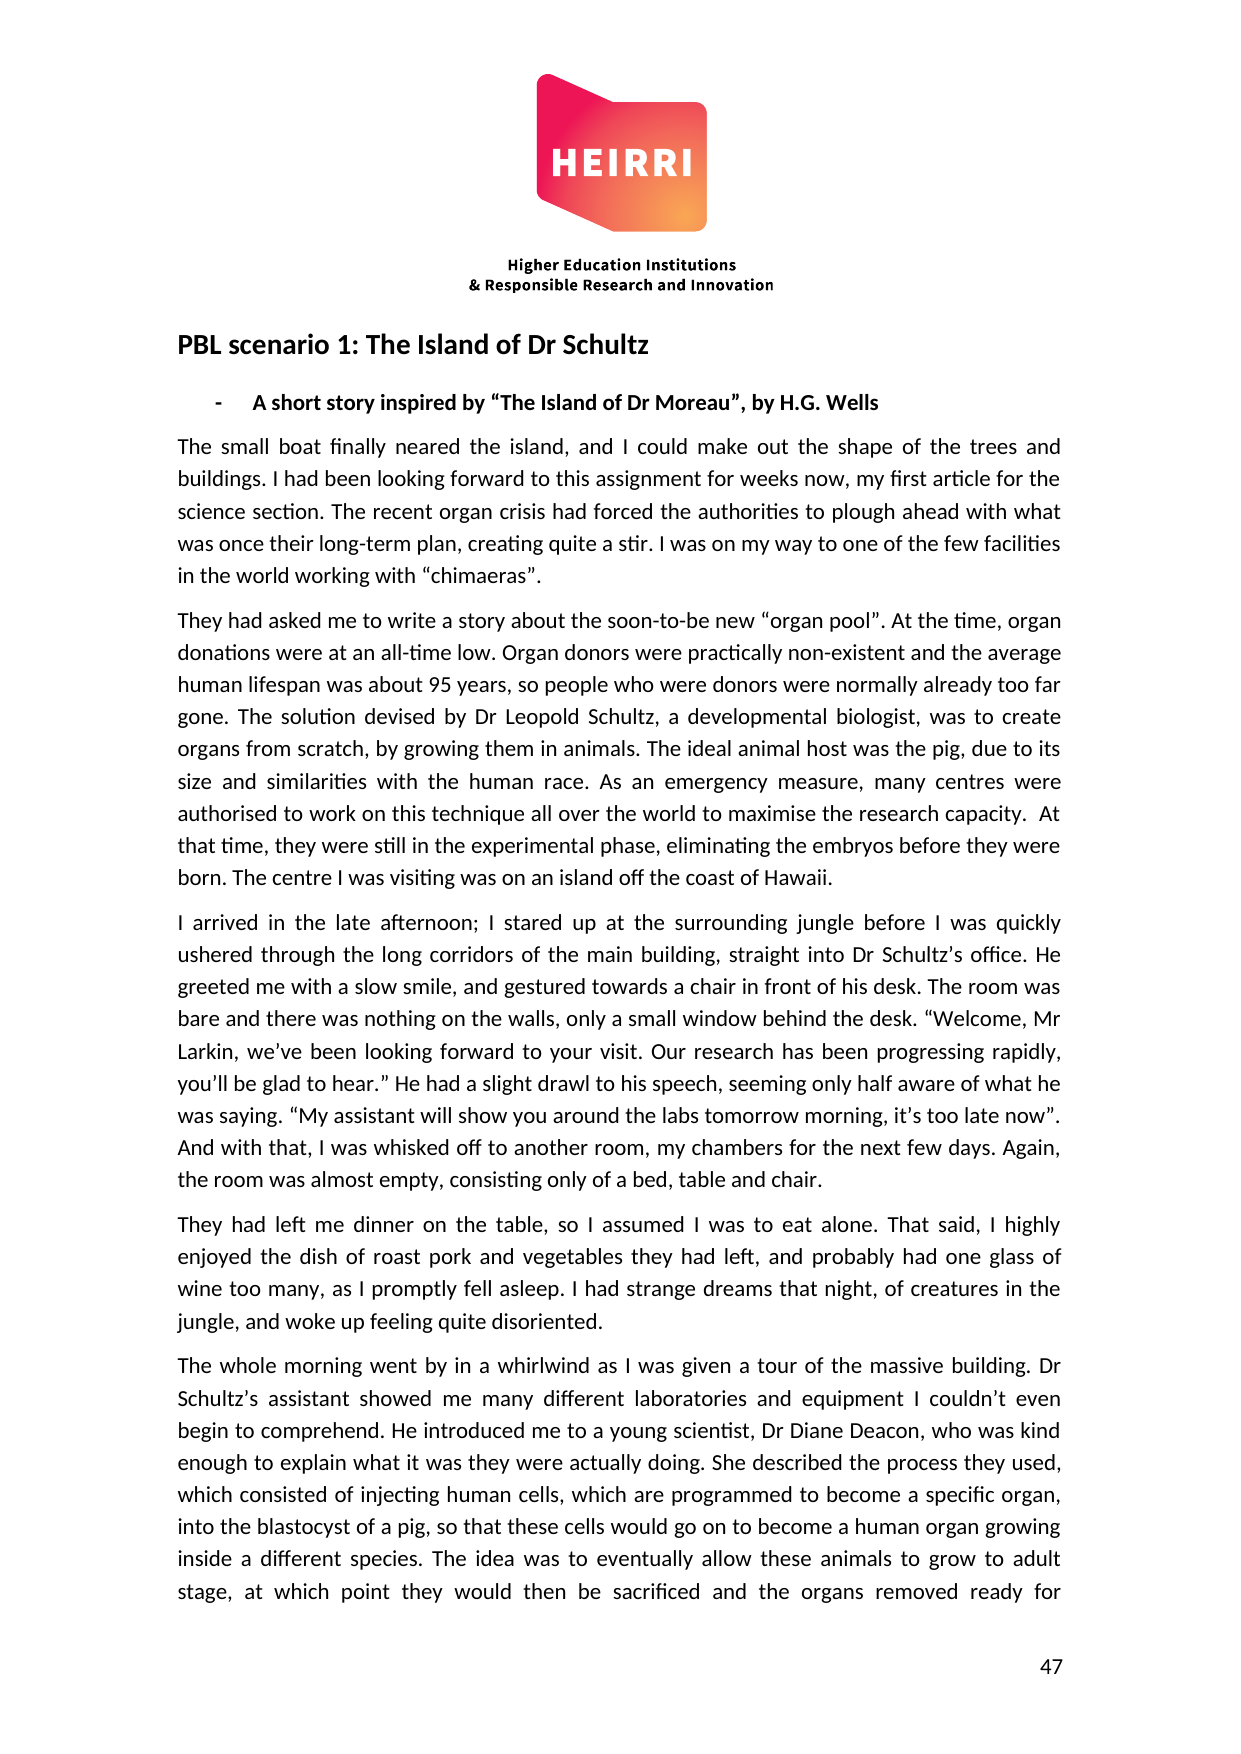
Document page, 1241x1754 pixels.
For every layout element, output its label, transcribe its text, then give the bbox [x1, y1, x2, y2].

text They had asked me to write a story about the soon-to-be new “organ pool”. At the time, organ donations were at an all-time low. Organ donors were practically non-existent and the average human lifespan was about 95 years, so people who were donors were normally already too far gone. The solution devised by Dr Leopold Schultz, a developmental biologist, was to create organs from scratch, by growing them in animals. The ideal animal host was the pig, due to its size and similarities with the human race. As an emergency measure, many centres were authorised to work on this technique all over the world to maximise the research capacity. At that time, they were still in the experimental phase, eliminating the embryos before they were born. The centre I was visiting was on an island off the coast of Hawaii. [177, 606, 1063, 891]
text The small boat finally neared the island, and I could make out the shape of the trees and buildings. I had been looking forward to this assignment for weeks now, my first article for the science section. The recent organ crisis had forced the authorities to plough ahead with what was once their long-term plan, creating quite a stir. I was on my way to one of the few facilities in the world working with “chimaeras”. [177, 432, 1063, 589]
text They had left me dinner on the table, so I assumed I was to eat alone. That said, I highly enjoyed the dish of roast pork and vegetables they had left, and probably had one glass of wine too many, as I promptly fell asleep. I had strange dreams that night, of creatures in the jungle, and woke up feeling quite disoriented. [177, 1210, 1063, 1335]
picture [469, 74, 773, 293]
text I arrived in the late afternoon; I stared up at the surrounding jungle before I was quickly ushered through the long corridors of the main building, straight into Dr Schultz’s office. He greeted me with a slow smile, and gestured towards a chair in front of his desk. The room was bare and there was nothing on the walls, only a small window behind the desk. “Welcome, Mr Larkin, we’ve been looking forward to your visit. Our research has been progressing rapidly, you’ll be glad to hear.” He had a slight drawl to his speech, seeming only half aware of what he was saying. “My assistant will show you around the labs tomorrow morning, it’s too late now”. And with that, I was whisked off to another room, my chambers for the next few days. Again, the room was almost empty, consisting only of a bed, table and chair. [177, 908, 1063, 1193]
list A short story inspired by “The Island of Dr Moreau”, by H.G. Wells [215, 388, 1063, 416]
text PBL scenario 1: The Island of Dr Schultz [177, 326, 1063, 362]
